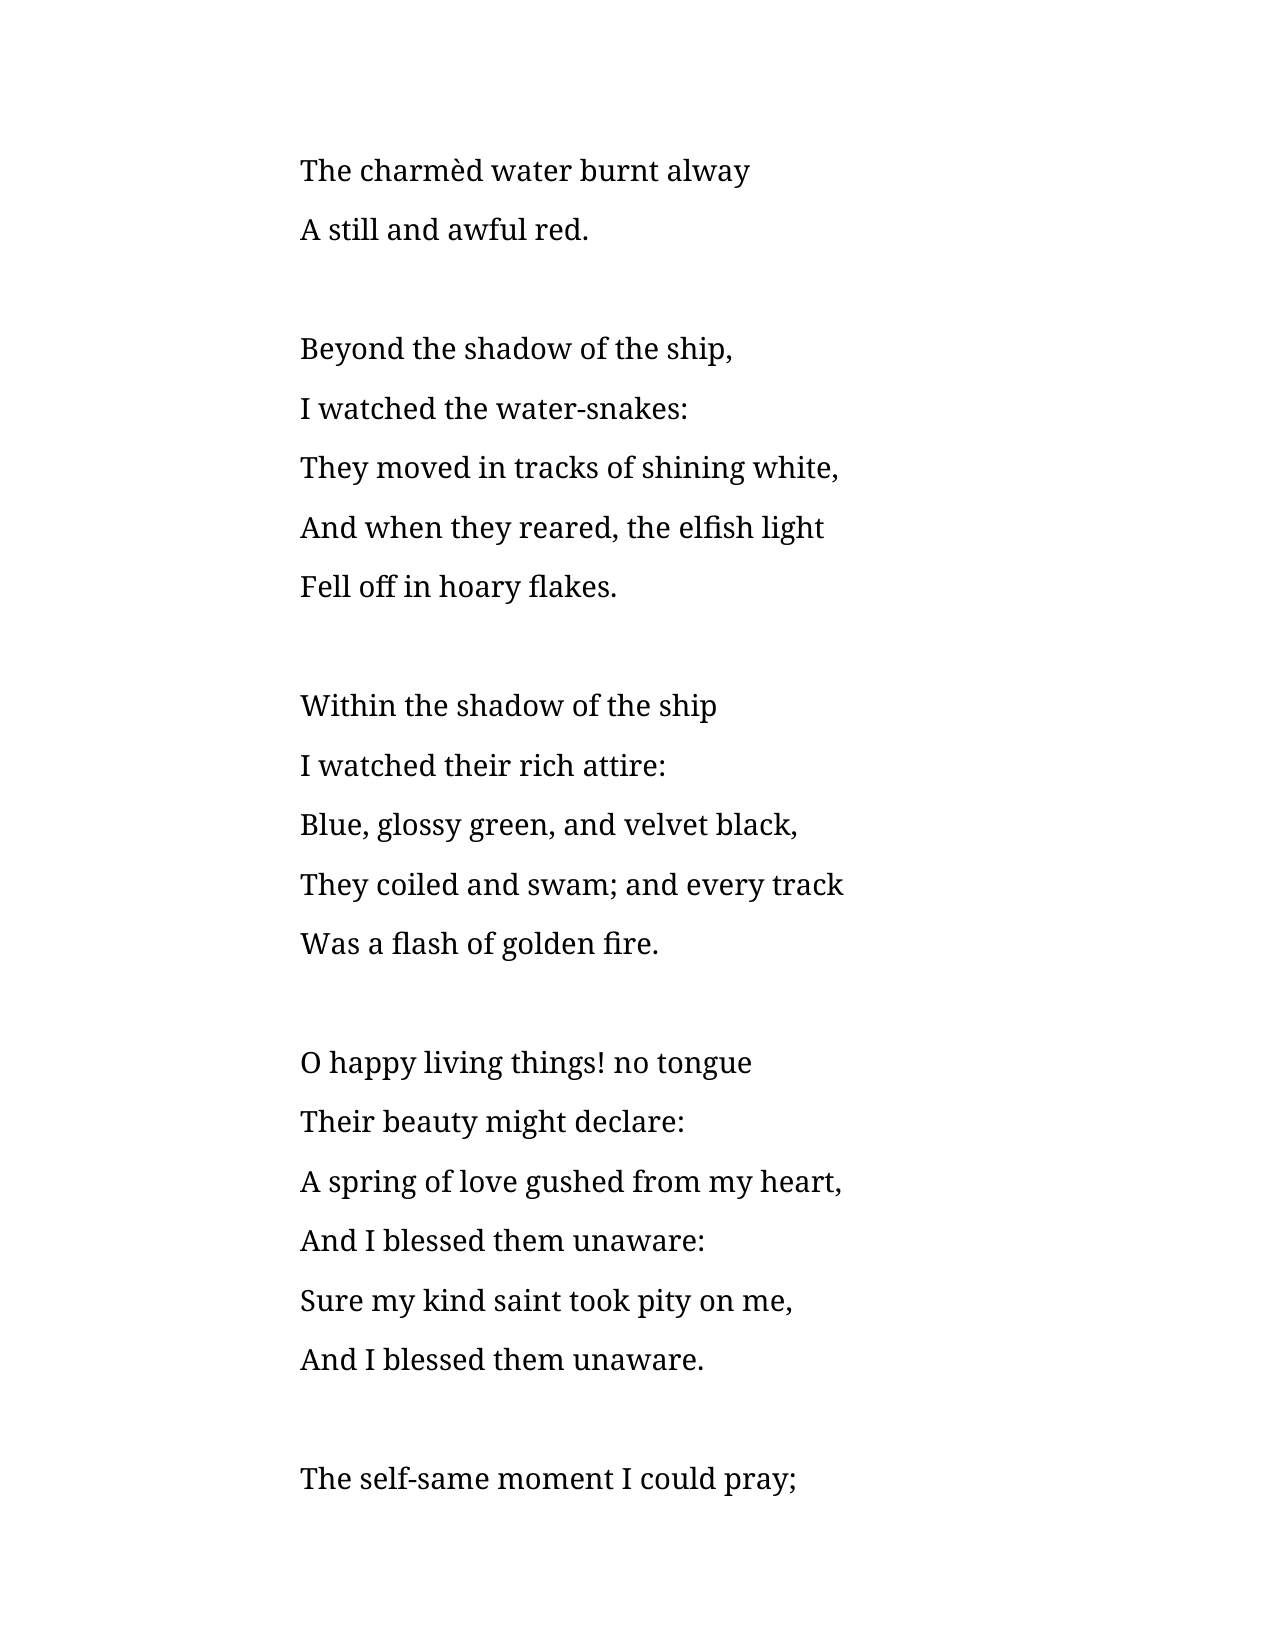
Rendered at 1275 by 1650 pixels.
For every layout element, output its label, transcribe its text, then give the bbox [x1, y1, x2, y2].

text Fell off in hoary flakes. [300, 566, 975, 606]
text Beyond the shadow of the ship, [300, 328, 975, 368]
text Sure my kind saint took pity on me, [300, 1280, 975, 1320]
text Was a flash of golden fire. [300, 923, 975, 963]
text A still and awful red. [300, 209, 975, 249]
text I watched their rich attire: [300, 745, 975, 784]
text A spring of love gushed from my heart, [300, 1161, 975, 1201]
text Within the shadow of the ship [300, 685, 975, 725]
text They moved in tracks of shining white, [300, 447, 975, 487]
text And I blessed them unaware. [300, 1339, 975, 1379]
text I watched the water-snakes: [300, 388, 975, 428]
text Their beauty might declare: [300, 1102, 975, 1141]
text They coiled and swam; and every track [300, 864, 975, 903]
text The self-same moment I could pray; [300, 1458, 975, 1498]
text The charmèd water burnt alway [300, 150, 975, 190]
text O happy living things! no tongue [300, 1042, 975, 1082]
text And when they reared, the elfish light [300, 507, 975, 547]
text And I blessed them unaware: [300, 1221, 975, 1260]
text Blue, glossy green, and velvet black, [300, 804, 975, 844]
